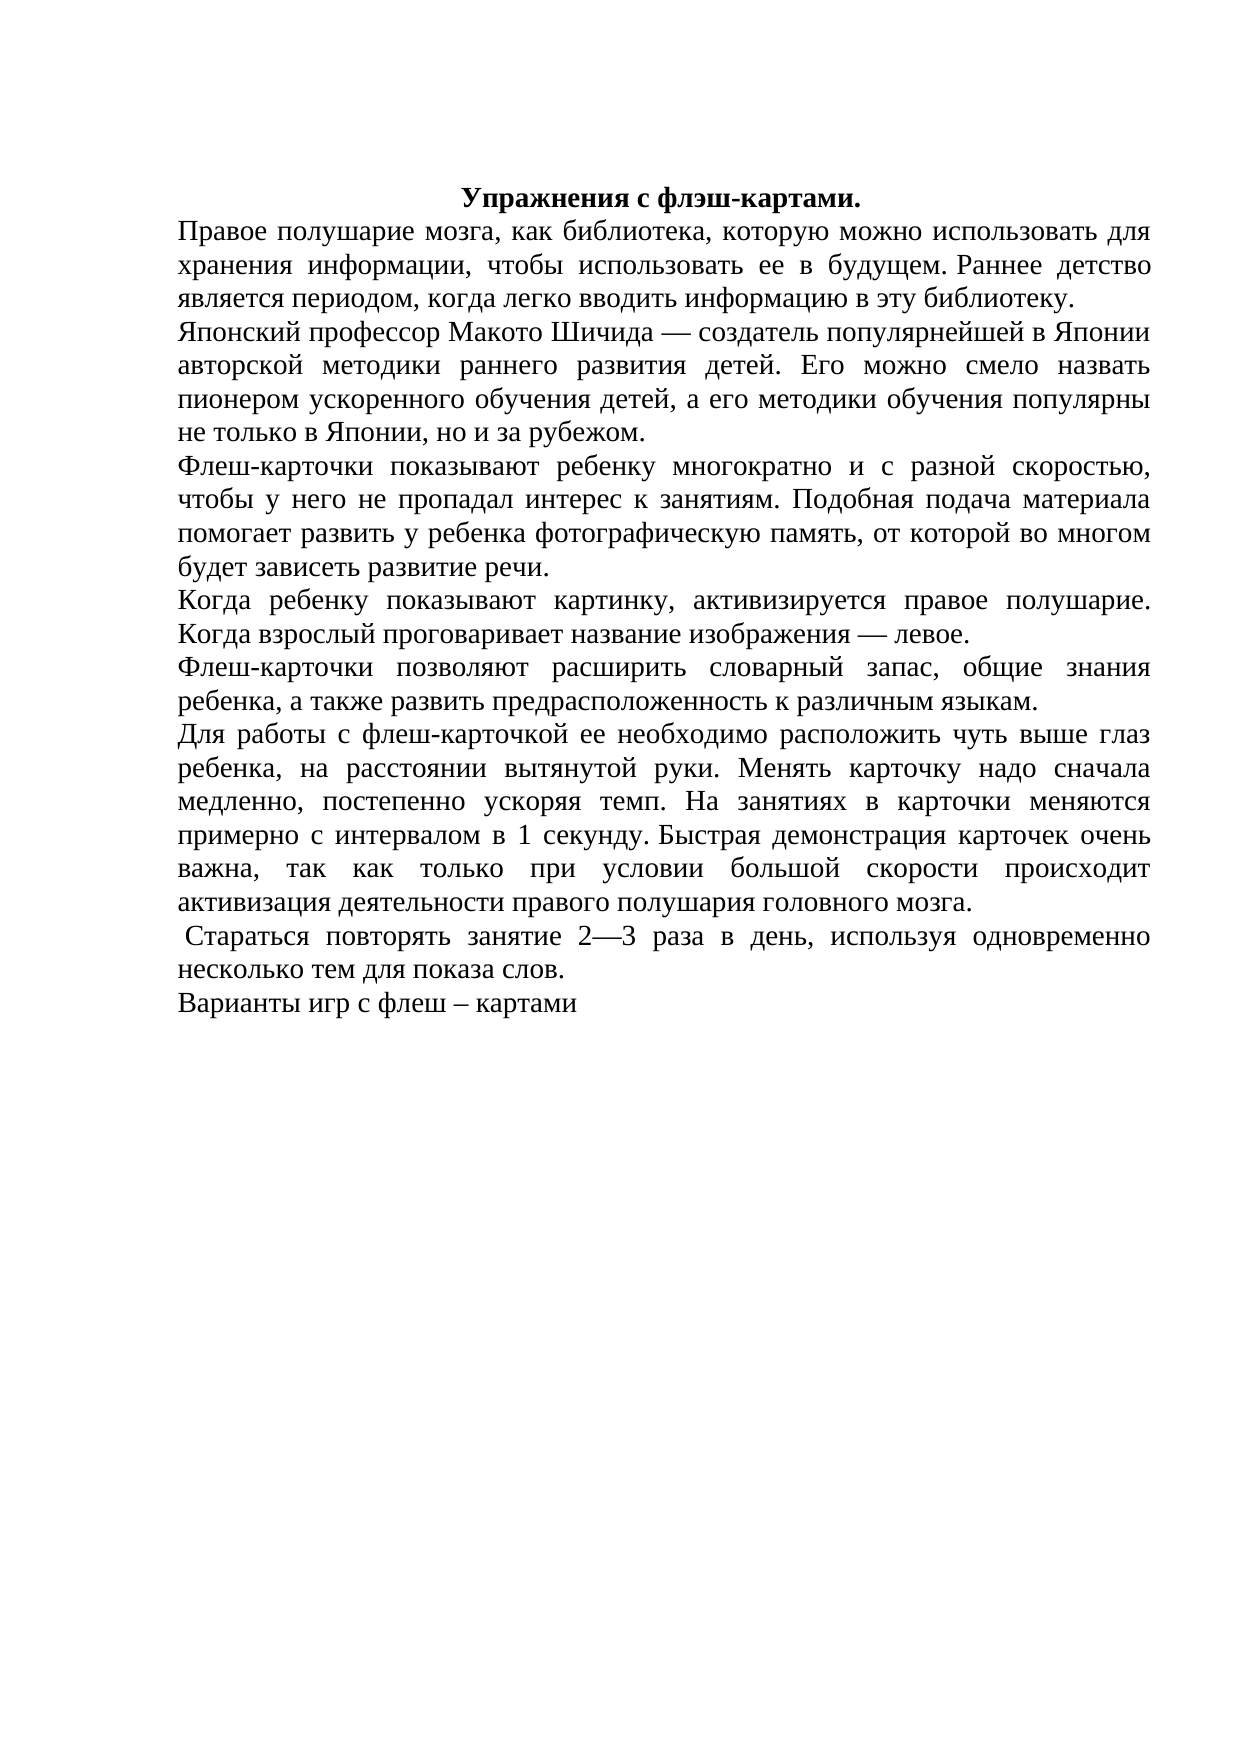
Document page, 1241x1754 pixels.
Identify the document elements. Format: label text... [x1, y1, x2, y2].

text Для работы с флеш-карточкой ее необходимо расположить чуть выше глаз ребенка, на расстоянии вытянутой руки. Менять карточку надо сначала медленно, постепенно ускоряя темп. На занятиях в карточки меняются примерно с интервалом в 1 секунду. Быстрая демонстрация карточек очень важна, так как только при условии большой скорости происходит активизация деятельности правого полушария головного мозга. [177, 716, 1152, 918]
text Варианты игр с флеш – картами [177, 985, 1152, 1018]
text Упражнения с флэш-картами. [177, 180, 1152, 213]
text Флеш-карточки позволяют расширить словарный запас, общие знания ребенка, а также развить предрасположенность к различным языкам. [177, 649, 1152, 716]
text Правое полушарие мозга, как библиотека, которую можно использовать для хранения информации, чтобы использовать ее в будущем. Раннее детство является периодом, когда легко вводить информацию в эту библиотеку. [177, 213, 1152, 314]
text Японский профессор Макото Шичида — создатель популярнейшей в Японии авторской методики раннего развития детей. Его можно смело назвать пионером ускоренного обучения детей, а его методики обучения популярны не только в Японии, но и за рубежом. [177, 314, 1152, 448]
text Когда ребенку показывают картинку, активизируется правое полушарие. Когда взрослый проговаривает название изображения — левое. [177, 582, 1152, 649]
text Стараться повторять занятие 2—3 раза в день, используя одновременно несколько тем для показа слов. [177, 918, 1152, 985]
text Флеш-карточки показывают ребенку многократно и с разной скоростью, чтобы у него не пропадал интерес к занятиям. Подобная подача материала помогает развить у ребенка фотографическую память, от которой во многом будет зависеть развитие речи. [177, 448, 1152, 582]
